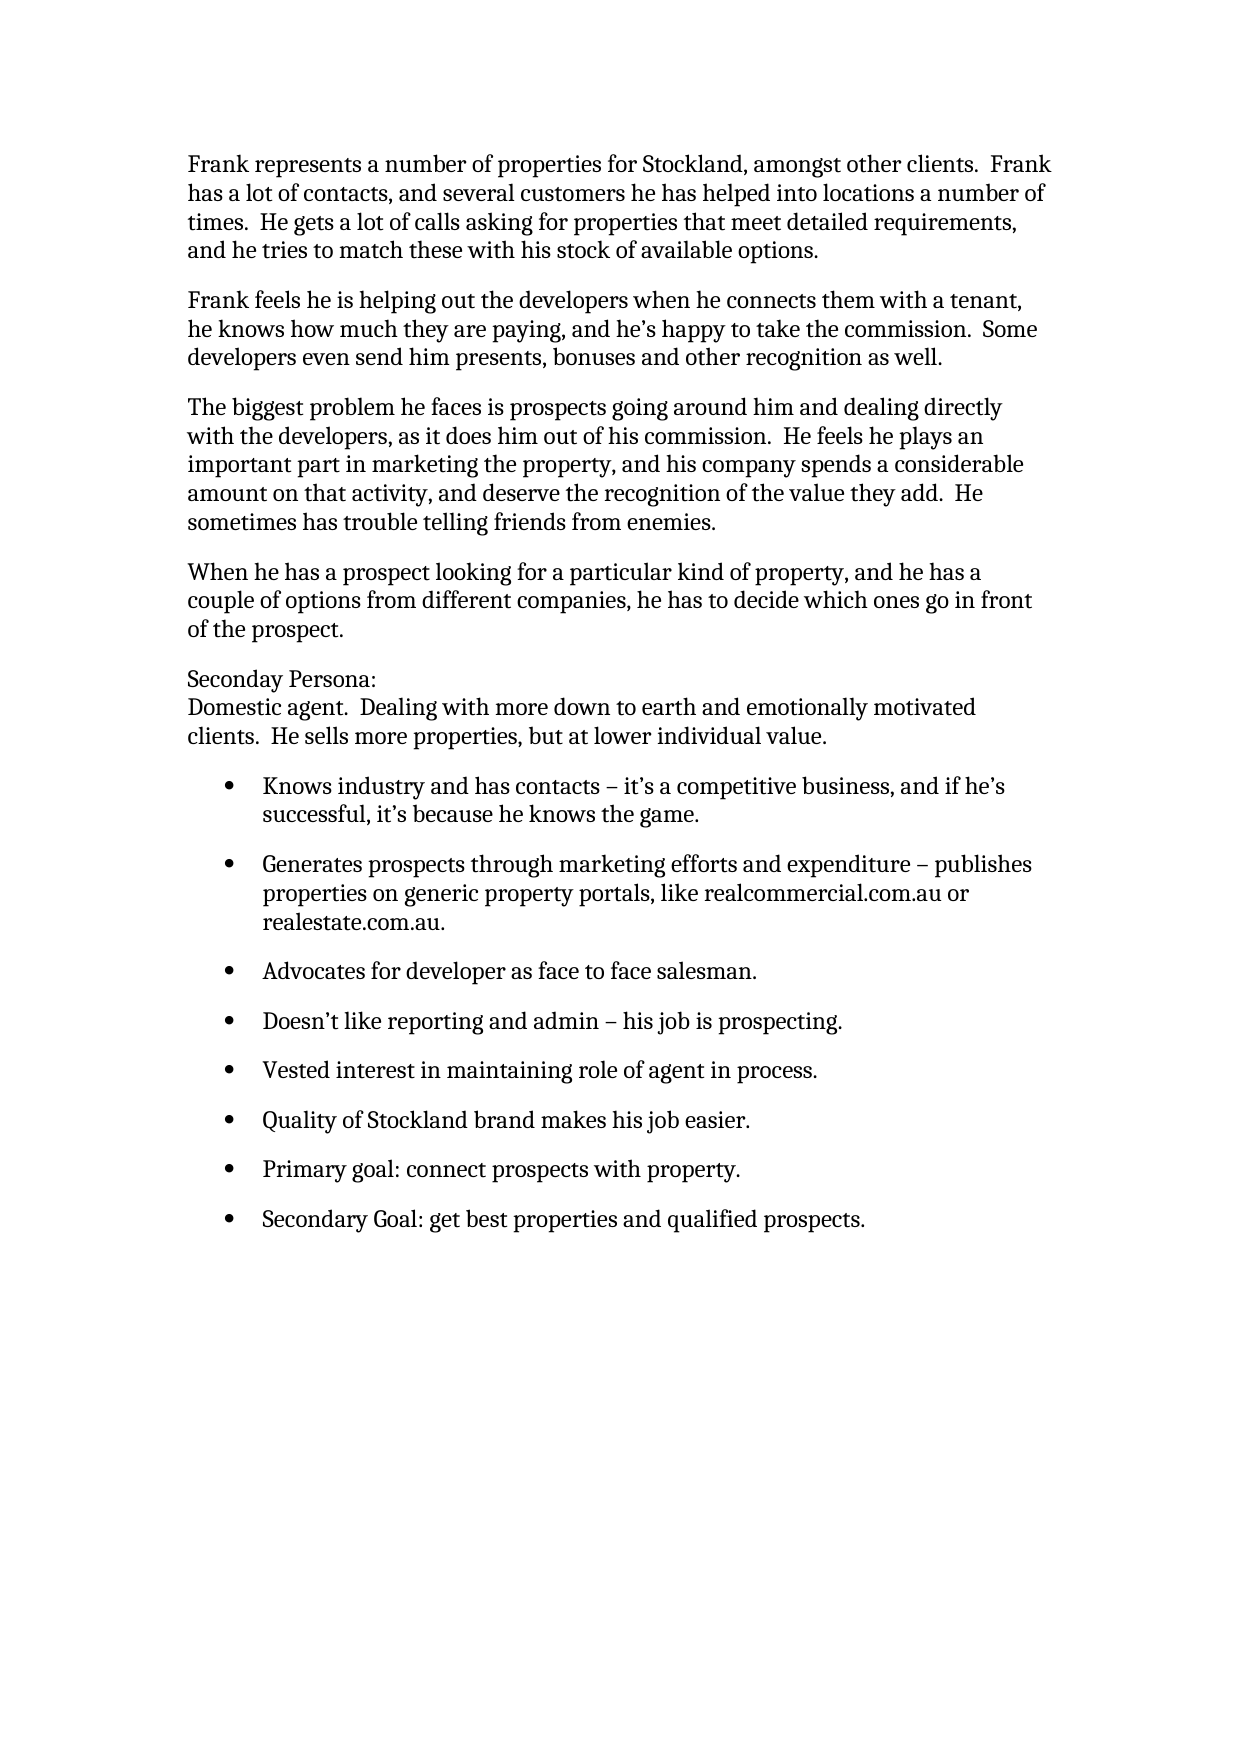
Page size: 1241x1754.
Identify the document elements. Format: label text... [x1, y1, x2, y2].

text Doesn’t like reporting and admin – his job is prospecting. [225, 1007, 1053, 1035]
text Advocates for developer as face to face salesman. [225, 957, 1053, 986]
list Seconday Persona: Domestic agent. Dealing with more down to earth and emotionally motivated clients. He sells more properties, but at lower individual value. [187, 664, 1053, 751]
text Secondary Goal: get best properties and qualified prospects. [225, 1205, 1053, 1234]
list Frank feels he is helping out the developers when he connects them with a tenant, he knows how much they are paying, and he’s happy to take the commission. Some developers even send him presents, bonuses and other recognition as well. [187, 286, 1053, 372]
text Knows industry and has contacts – it’s a competitive business, and if he’s successful, it’s because he knows the game. [225, 772, 1053, 829]
text Primary goal: connect prospects with property. [225, 1155, 1053, 1184]
list Frank represents a number of properties for Stockland, amongst other clients. Frank has a lot of contacts, and several customers he has helped into locations a number of times. He gets a lot of calls asking for properties that meet detailed requirements, and he tries to match these with his stock of available options. [187, 150, 1053, 265]
text Quality of Stockland brand makes his job easier. [225, 1106, 1053, 1134]
list When he has a prospect looking for a particular kind of property, and he has a couple of options from different companies, he has to decide which ones go in front of the prospect. [187, 557, 1053, 644]
text Generates prospects through marketing efforts and expenditure – publishes properties on generic property portals, like realcommercial.com.au or realestate.com.au. [225, 850, 1053, 936]
list The biggest problem he faces is prospects going around him and dealing directly with the developers, as it does him out of his commission. He feels he plays an important part in marketing the property, and his company spends a considerable amount on that activity, and deserve the recognition of the value they add. He sometimes has trouble telling friends from enemies. [187, 393, 1053, 537]
text Vested interest in maintaining role of agent in process. [225, 1056, 1053, 1085]
